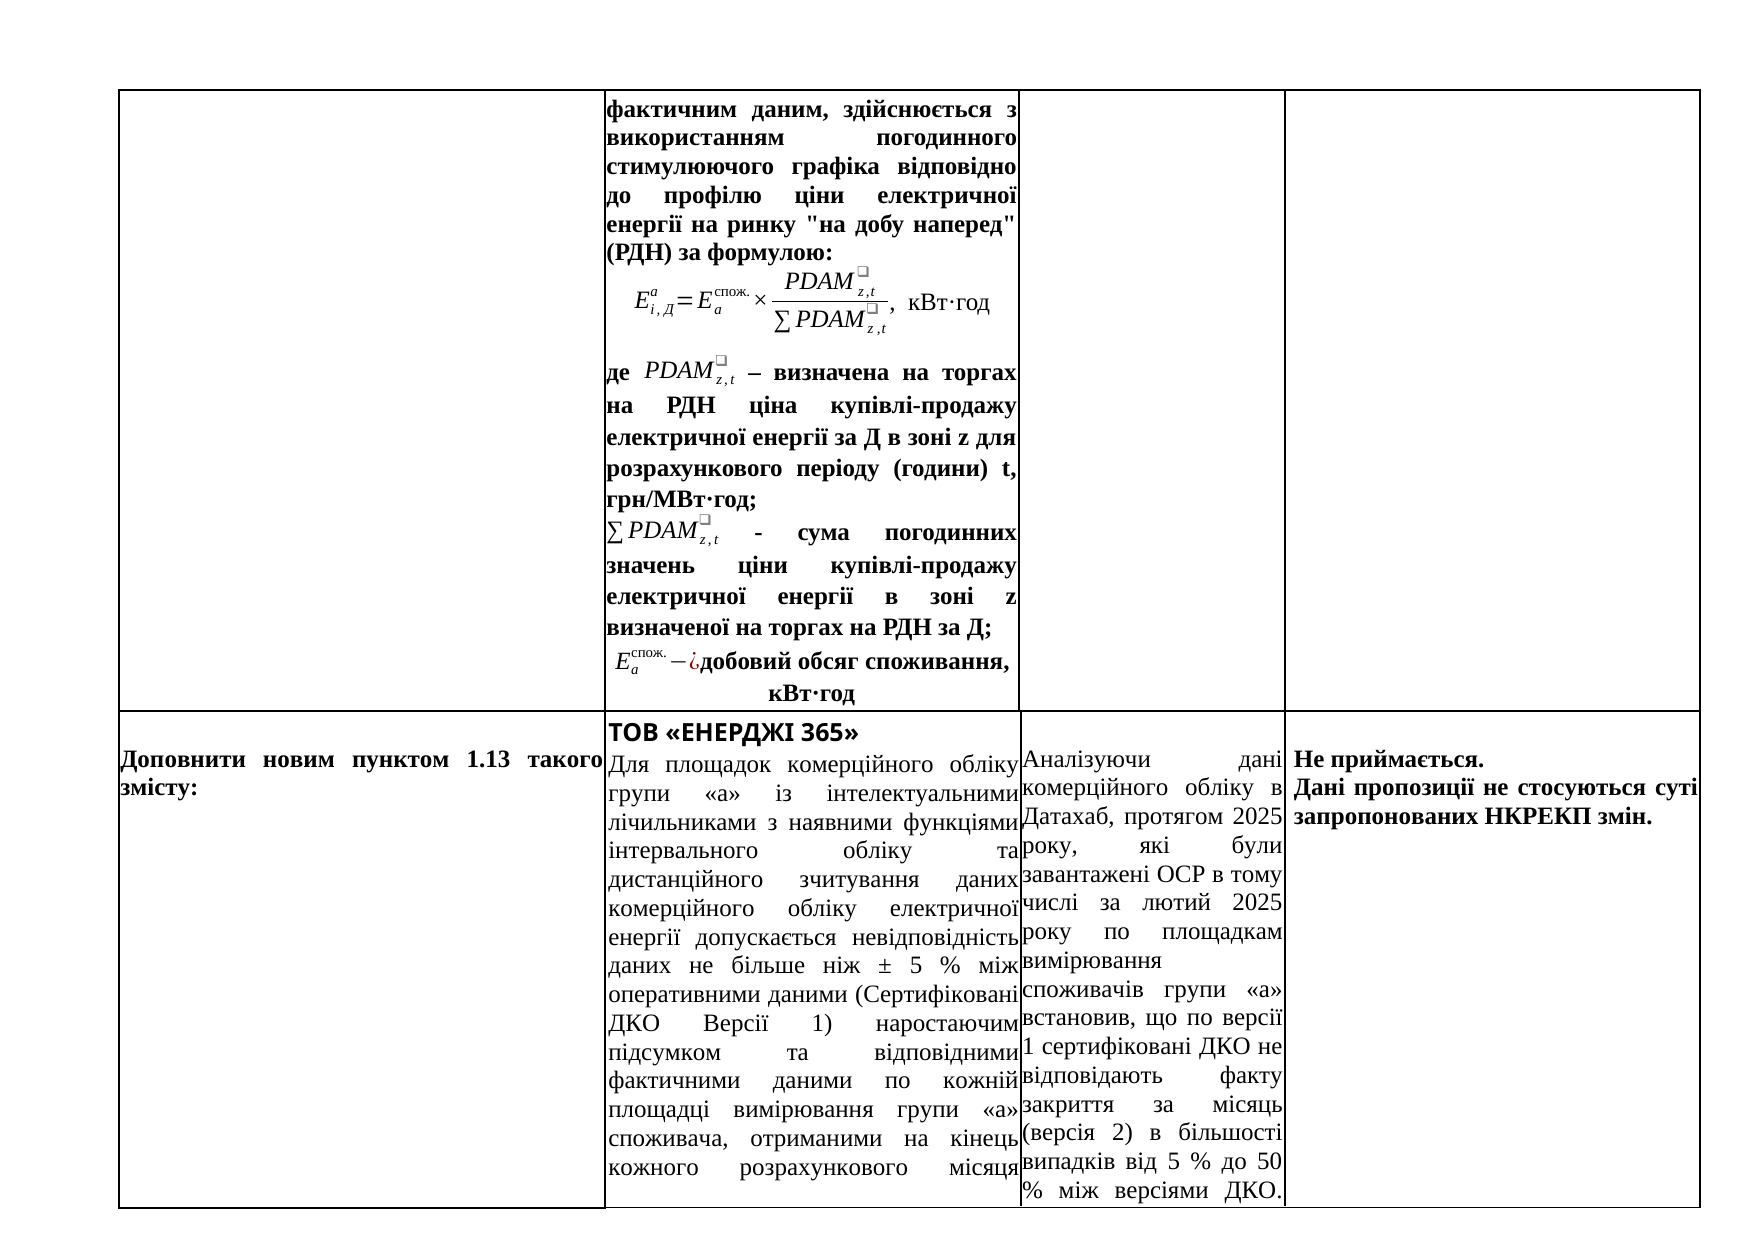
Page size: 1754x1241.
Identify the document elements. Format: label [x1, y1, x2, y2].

table_cell [606, 91, 1018, 710]
table_cell [1286, 91, 1699, 710]
table_cell [120, 712, 604, 1207]
table_cell [1021, 712, 1284, 1207]
table_cell [120, 91, 604, 710]
table_cell [1020, 91, 1284, 710]
table_cell [606, 712, 1021, 1207]
table_cell [1285, 712, 1699, 1207]
